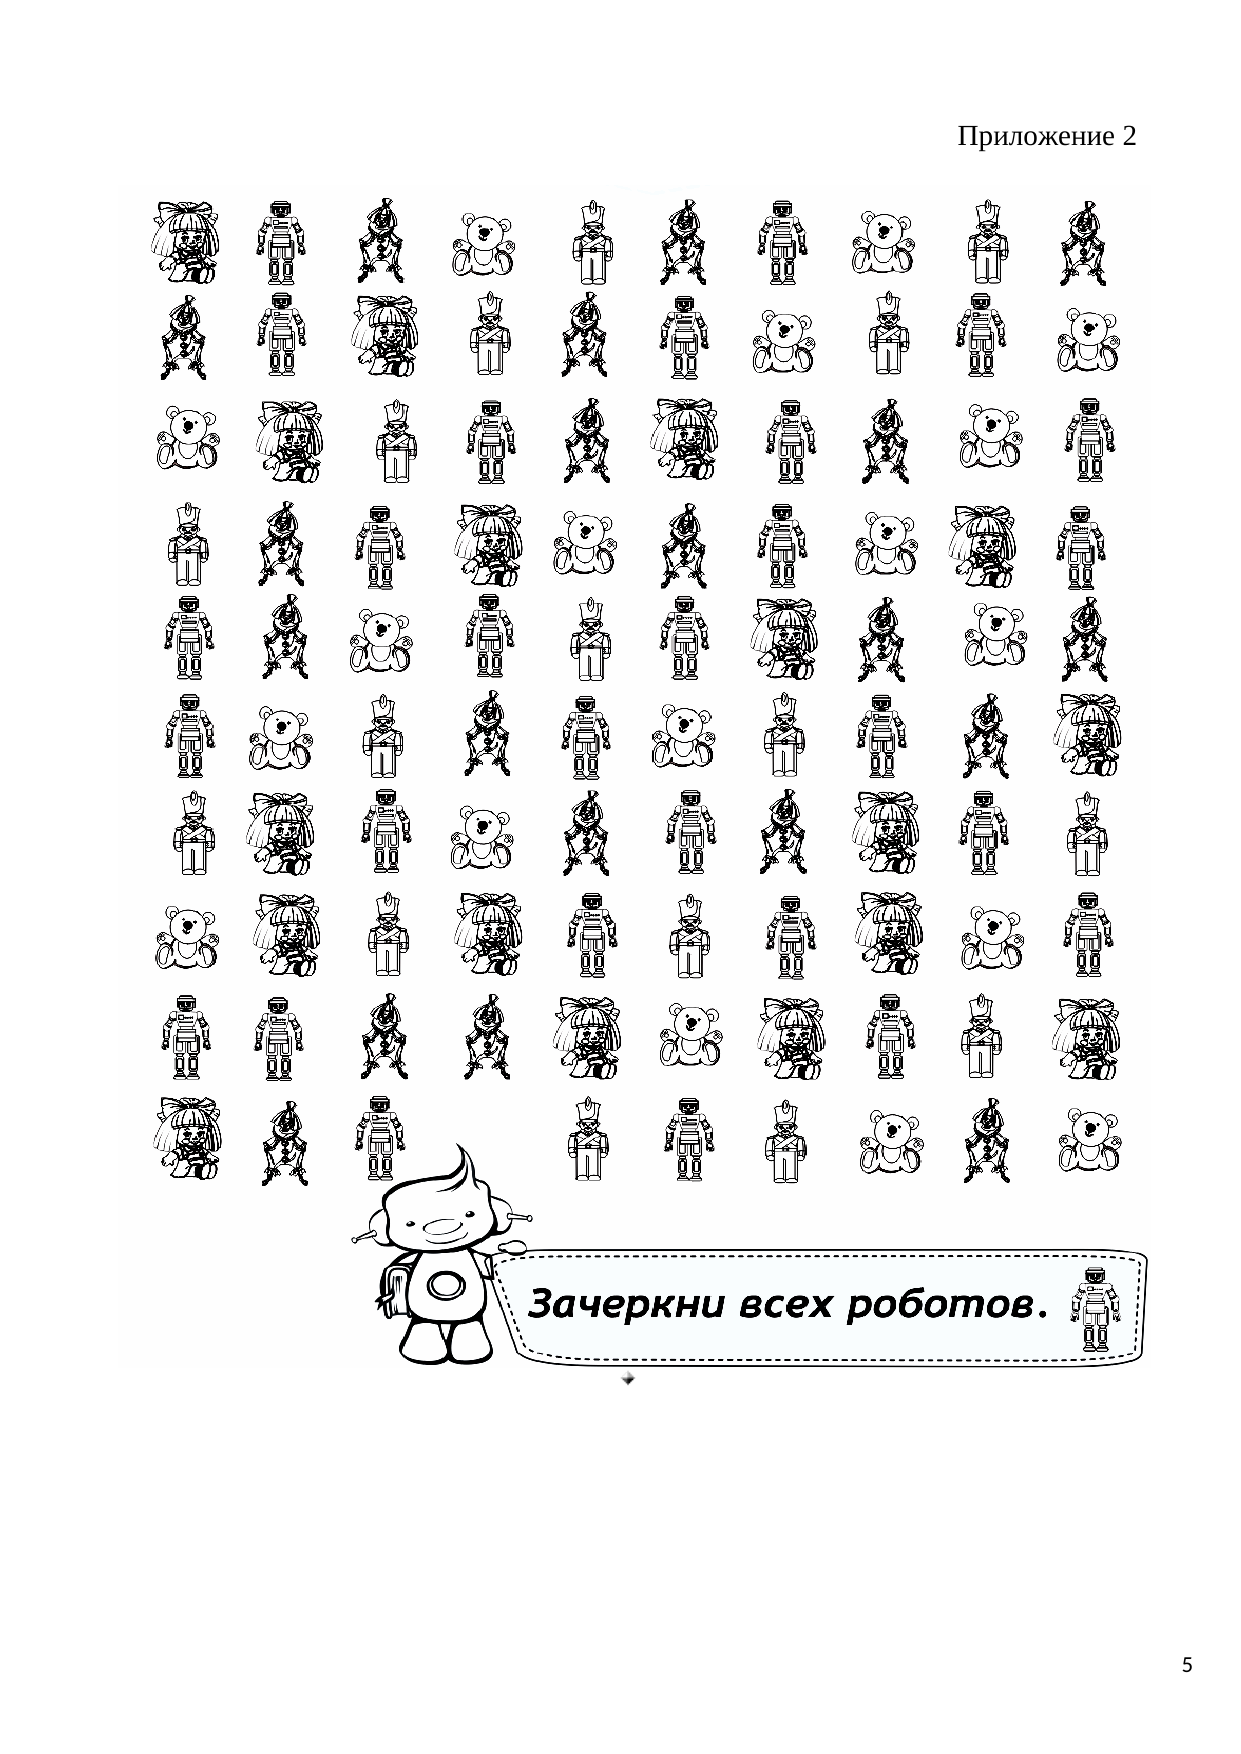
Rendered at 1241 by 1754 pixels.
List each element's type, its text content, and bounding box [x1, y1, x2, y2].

picture [118, 185, 1151, 1387]
text Приложение 2 [118, 118, 1137, 152]
